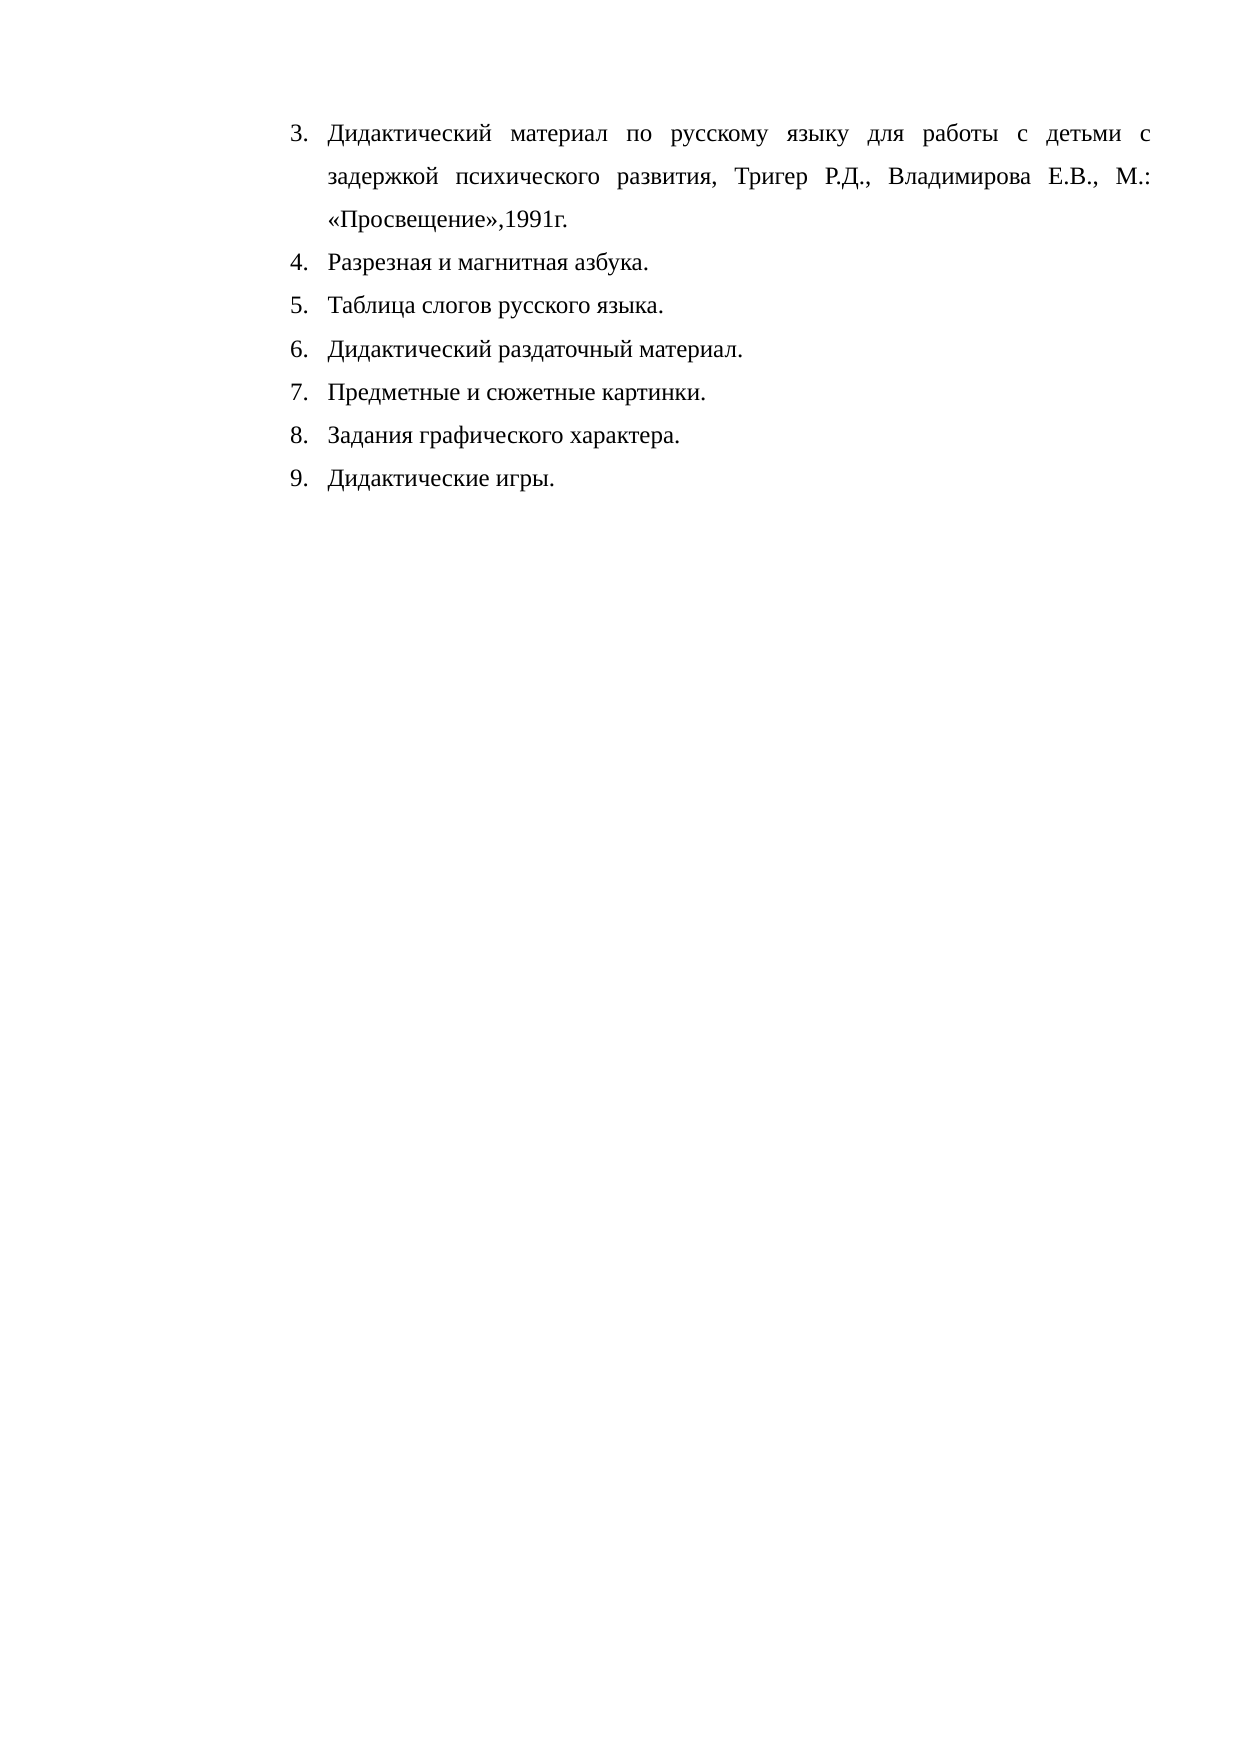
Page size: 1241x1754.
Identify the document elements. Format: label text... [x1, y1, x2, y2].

list Разрезная и магнитная азбука. [290, 247, 1152, 276]
list Дидактический материал по русскому языку для работы с детьми с задержкой психического развития, Тригер Р.Д., Владимирова Е.В., М.: «Просвещение»,1991г. [290, 118, 1152, 233]
list Таблица слогов русского языка. [290, 291, 1152, 319]
list Дидактические игры. [290, 463, 1152, 492]
list Предметные и сюжетные картинки. [290, 377, 1152, 406]
list Дидактический раздаточный материал. [290, 334, 1152, 362]
list Задания графического характера. [290, 420, 1152, 449]
